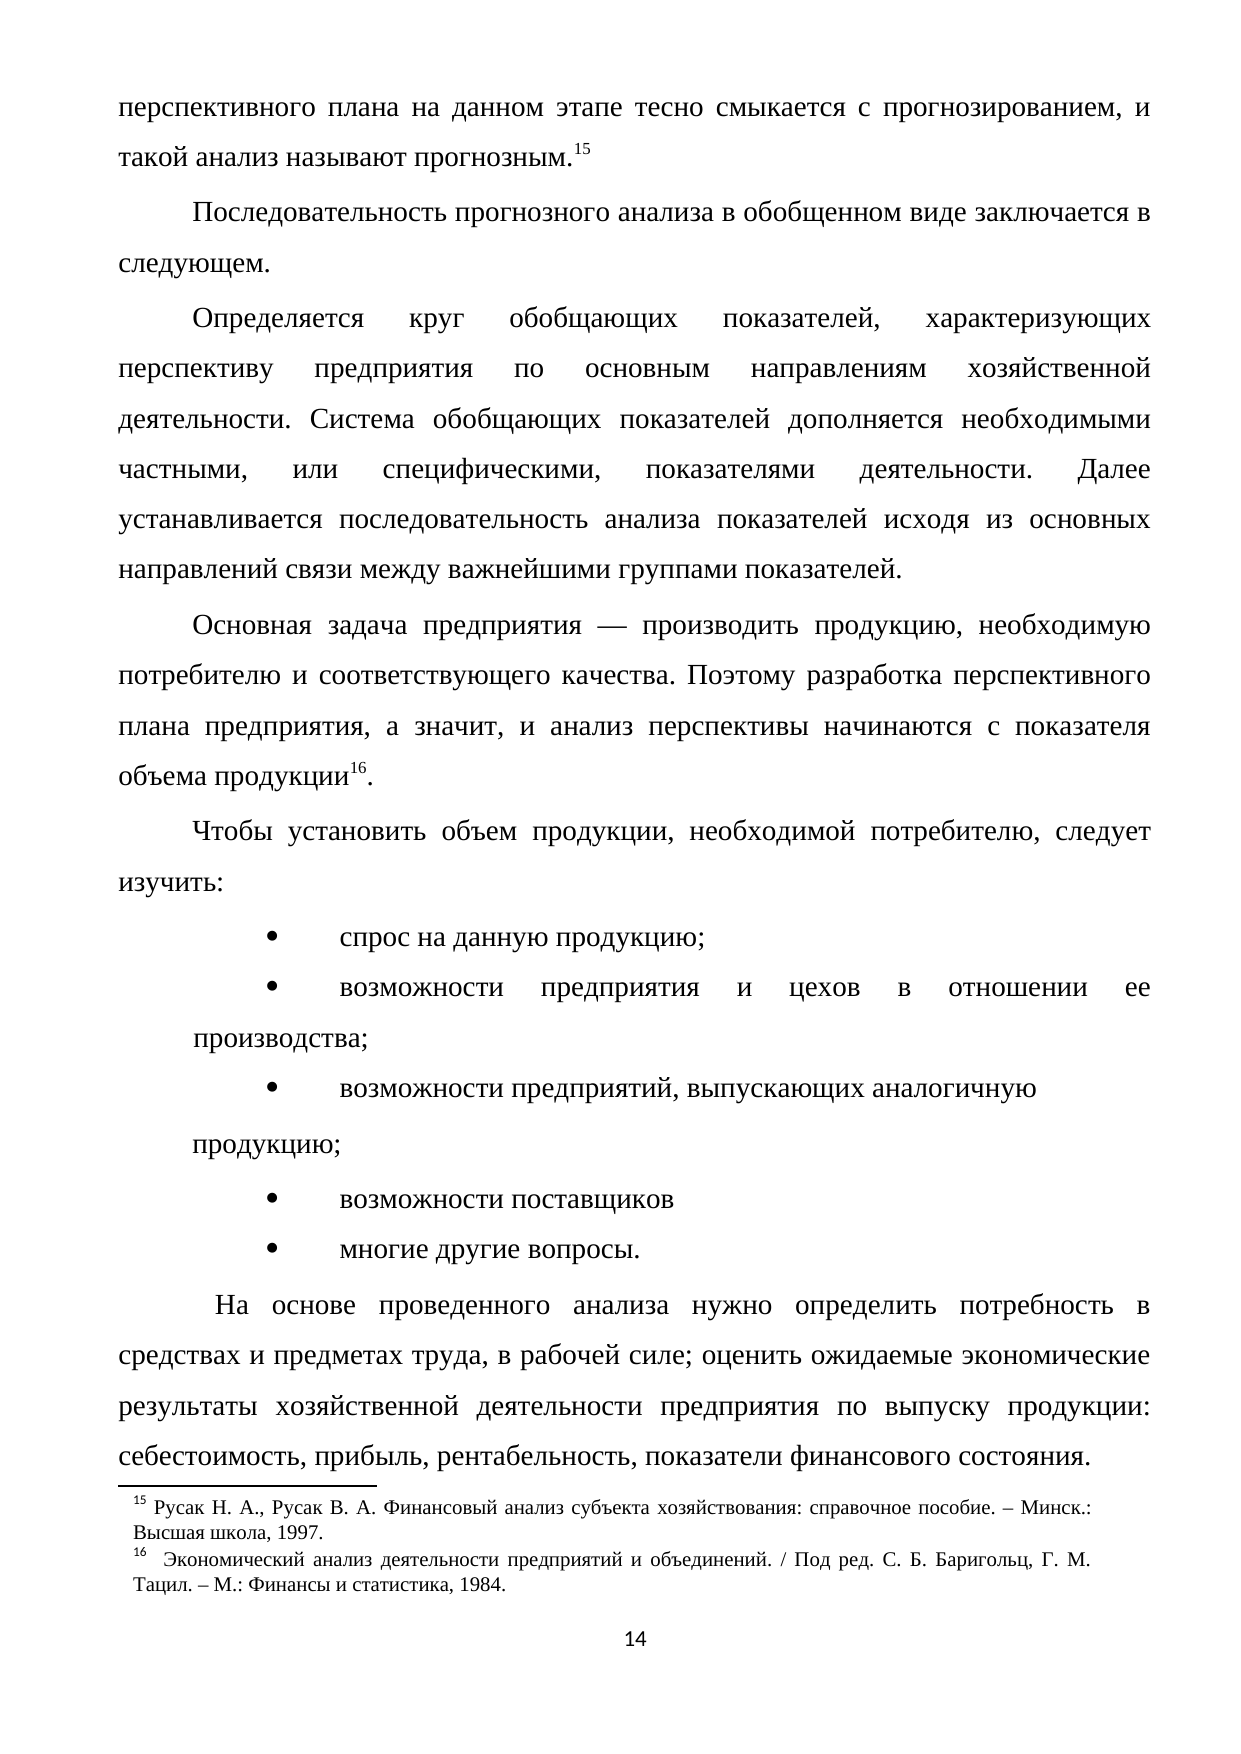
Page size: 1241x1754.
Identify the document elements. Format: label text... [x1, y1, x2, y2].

text Чтобы установить объем продукции, необходимой потребителю, следует изучить: [118, 813, 1152, 897]
list спрос на данную продукцию; [193, 919, 1152, 953]
list многие другие вопросы. [193, 1232, 1152, 1265]
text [118, 89, 1152, 172]
text Определяется круг обобщающих показателей, характеризующих перспективу предприятия по основным направлениям хозяйственной деятельности. Система обобщающих показателей дополняется необходимыми частными, или специфическими, показателями деятельности. Далее устанавливается последовательность анализа показателей исходя из основных направлений связи между важнейшими группами показателей. [118, 300, 1152, 585]
list возможности поставщиков [193, 1181, 1152, 1215]
text Последовательность прогнозного анализа в обобщенном виде заключается в следующем. [118, 194, 1152, 278]
text Основная задача предприятия — производить продукцию, необходимую потребителю и соответствующего качества. Поэтому разработка перспективного плана предприятия, а значит, и анализ перспективы начинаются с показателя объема продукции. [118, 607, 1152, 792]
text продукцию; [118, 1126, 1152, 1159]
list возможности предприятия и цехов в отношении ее производства; [193, 969, 1152, 1053]
text На основе проведенного анализа нужно определить потребность в средствах и предметах труда, в рабочей силе; оценить ожидаемые экономические результаты хозяйственной деятельности предприятия по выпуску продукции: себестоимость, прибыль, рентабельность, показатели финансового состояния. [118, 1287, 1152, 1472]
list возможности предприятий, выпускающих аналогичную [193, 1070, 1152, 1104]
